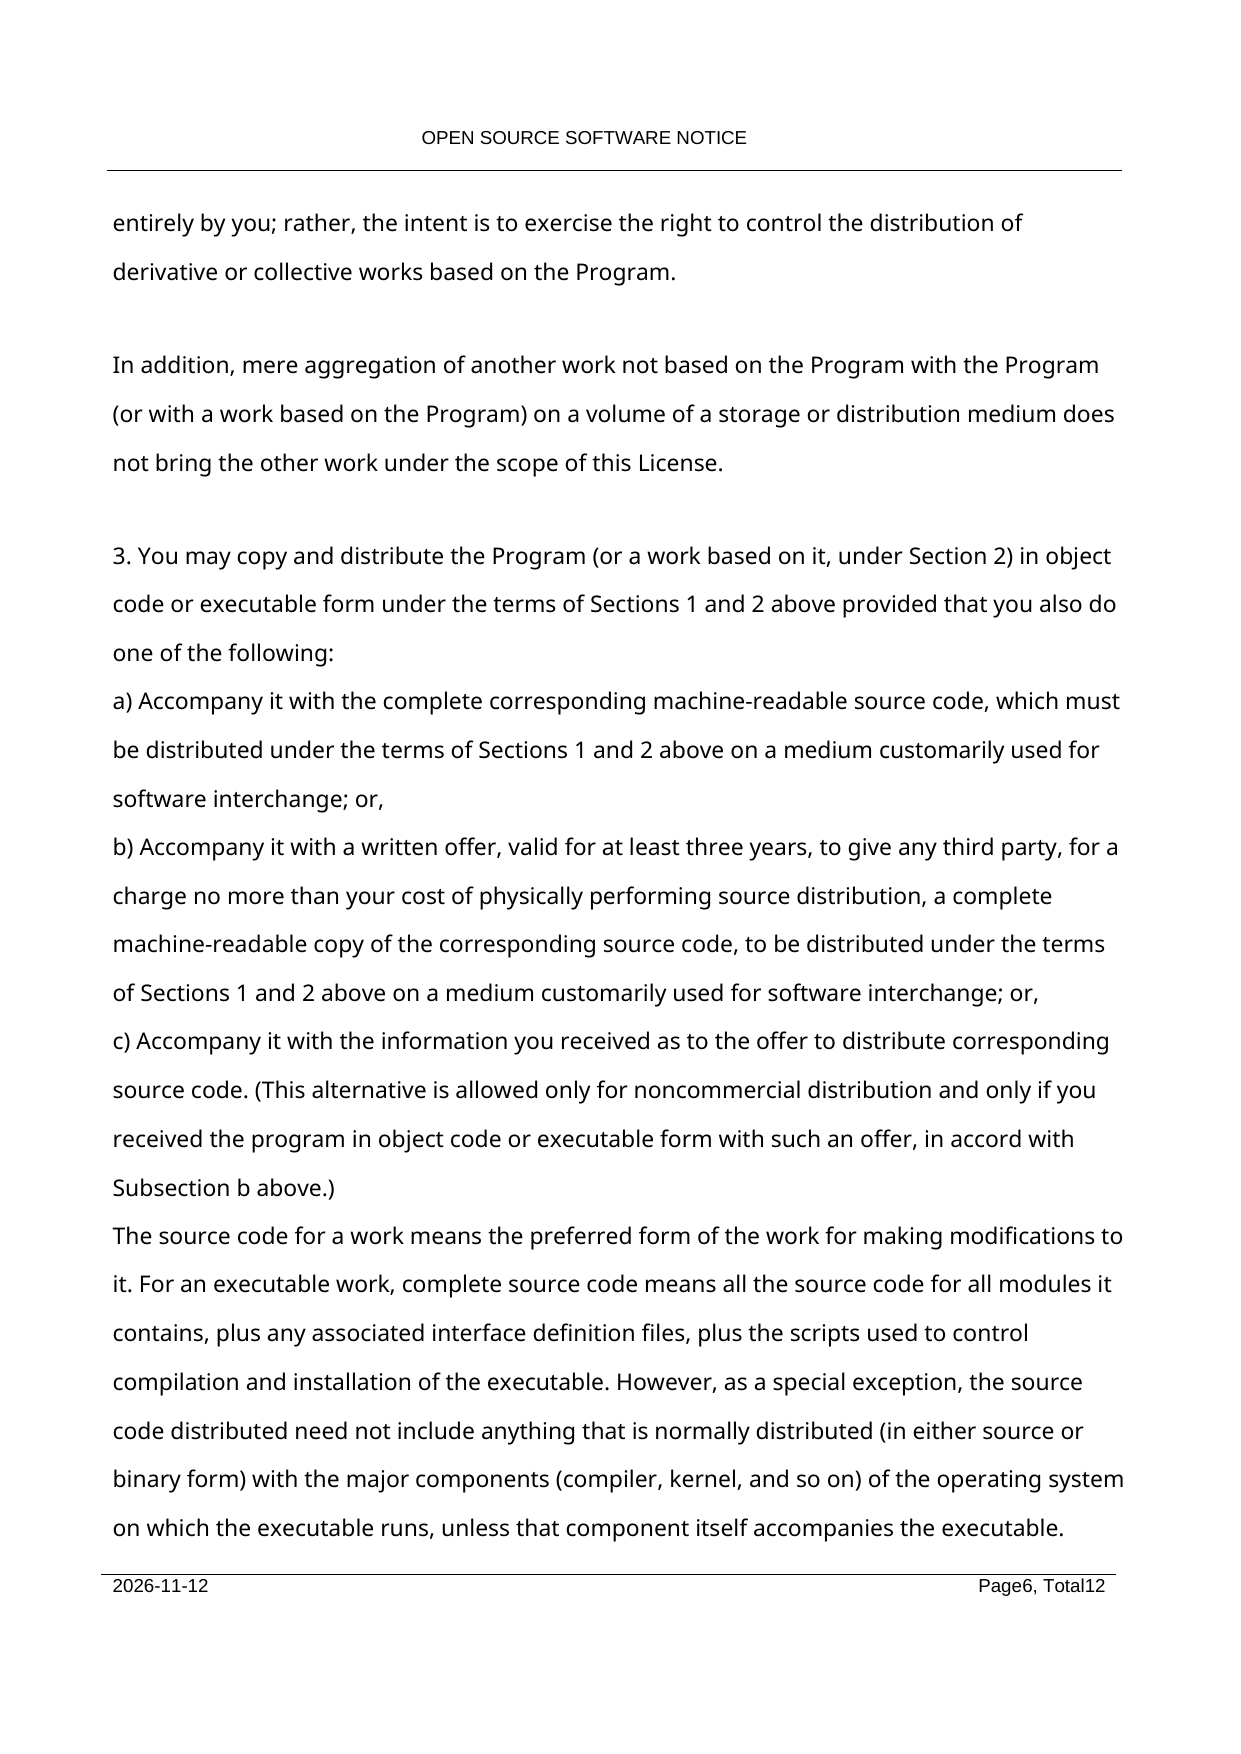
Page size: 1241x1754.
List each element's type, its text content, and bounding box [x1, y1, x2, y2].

text c) Accompany it with the information you received as to the offer to distribute corresponding source code. (This alternative is allowed only for noncommercial distribution and only if you received the program in object code or executable form with such an offer, in accord with Subsection b above.) [112, 1025, 1128, 1203]
text 3. You may copy and distribute the Program (or a work based on it, under Section 2) in object code or executable form under the terms of Sections 1 and 2 above provided that you also do one of the following: [112, 539, 1128, 669]
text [112, 206, 1128, 288]
text a) Accompany it with the complete corresponding machine-readable source code, which must be distributed under the terms of Sections 1 and 2 above on a medium customarily used for software interchange; or, [112, 685, 1128, 815]
text In addition, mere aggregation of another work not based on the Program with the Program (or with a work based on the Program) on a volume of a storage or distribution medium does not bring the other work under the scope of this License. [112, 348, 1128, 478]
text The source code for a work means the preferred form of the work for making modifications to it. For an executable work, complete source code means all the source code for all modules it contains, plus any associated interface definition files, plus the scripts used to control compilation and installation of the executable. However, as a special exception, the source code distributed need not include anything that is normally distributed (in either source or binary form) with the major components (compiler, kernel, and so on) of the operating system on which the executable runs, unless that component itself accompanies the executable. [112, 1219, 1128, 1544]
text b) Accompany it with a written offer, valid for at least three years, to give any third party, for a charge no more than your cost of physically performing source distribution, a complete machine-readable copy of the corresponding source code, to be distributed under the terms of Sections 1 and 2 above on a medium customarily used for software interchange; or, [112, 830, 1128, 1009]
